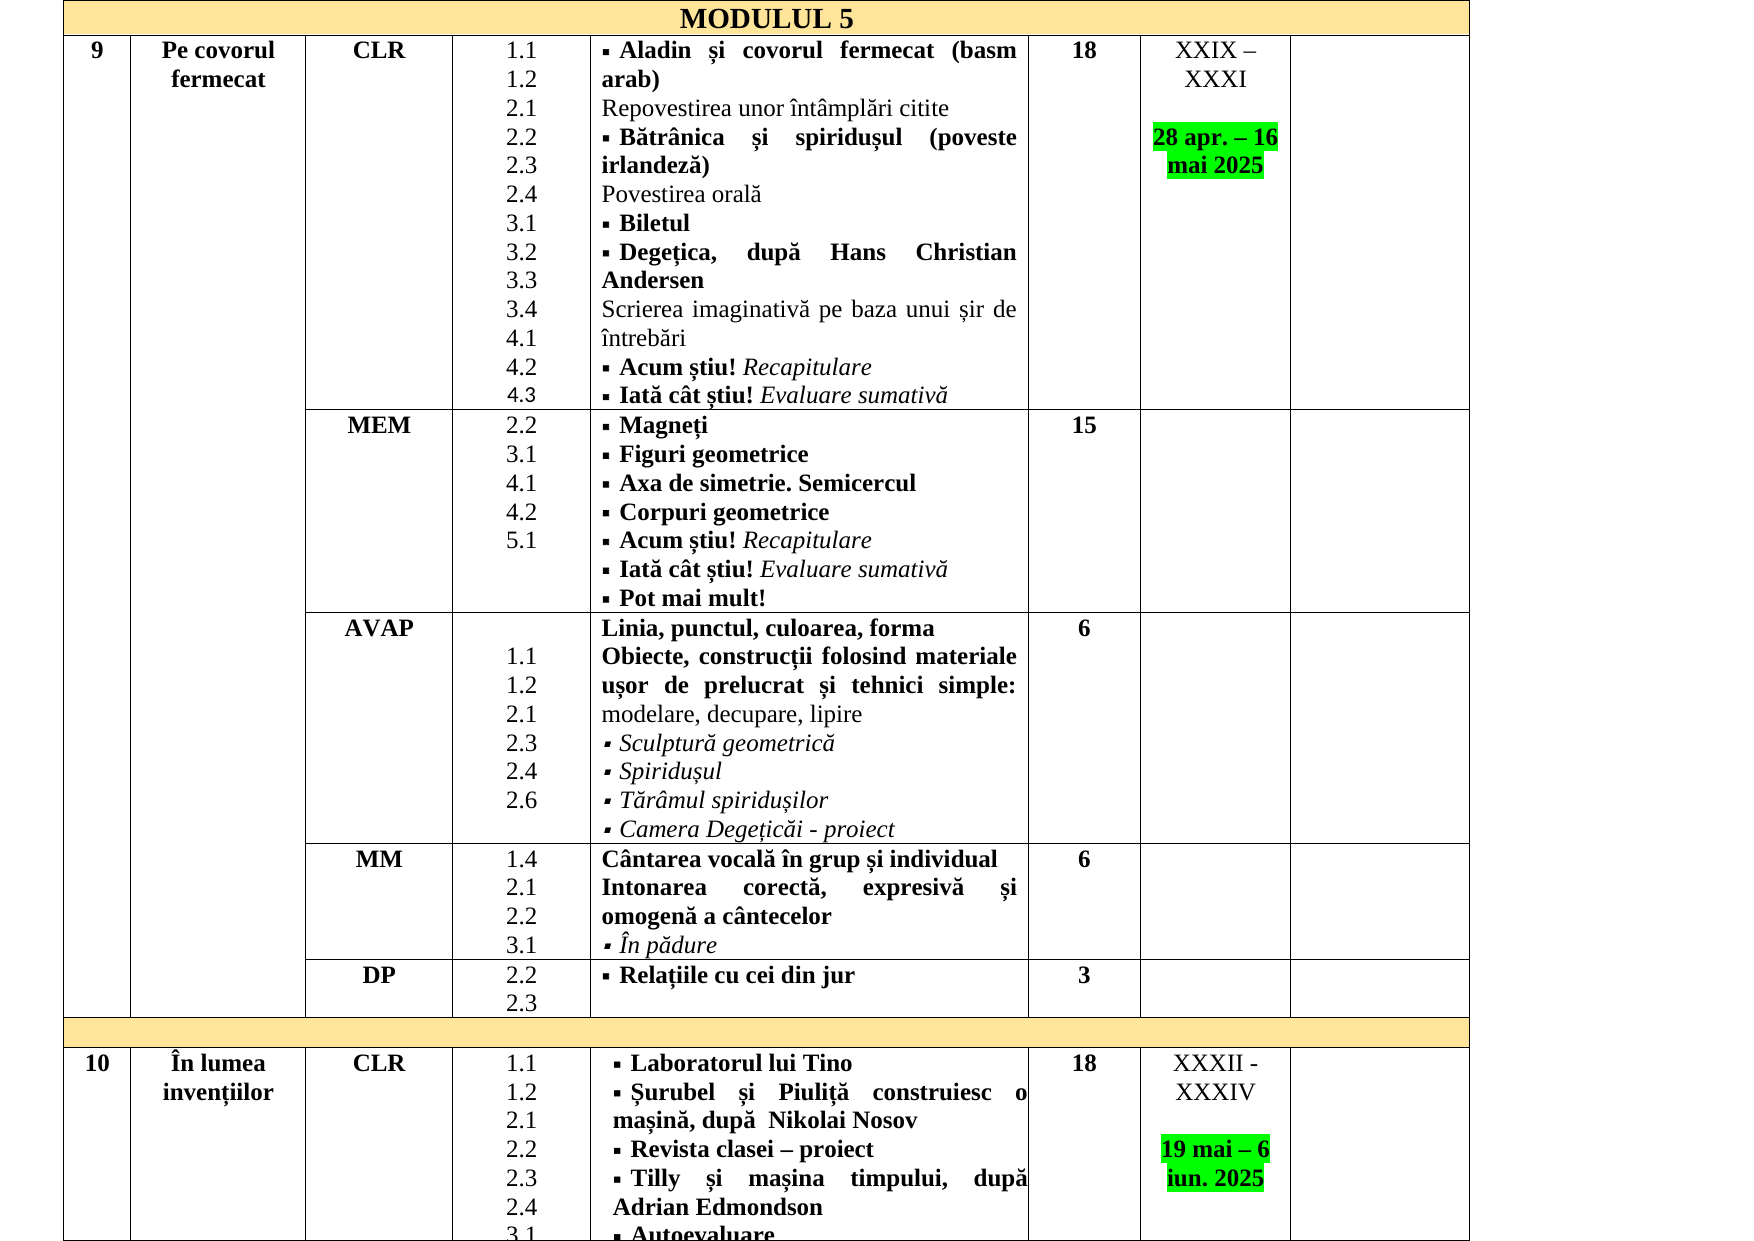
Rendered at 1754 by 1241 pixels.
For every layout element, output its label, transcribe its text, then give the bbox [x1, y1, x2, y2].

table_cell Aladin și covorul fermecat (basm arab) Repovestirea unor întâmplări citite Bătrânica și spiridușul (poveste irlandeză) Povestirea orală Biletul Degețica, după Hans Christian Andersen Scrierea imaginativă pe baza unui șir de întrebări Acum știu! Recapitulare Iată cât știu! Evaluare sumativă [591, 36, 1028, 409]
table_cell Cântarea vocală în grup și individual Intonarea corectă, expresivă și omogenă a cântecelor În pădure [591, 844, 1028, 959]
table_cell DP [306, 960, 452, 1017]
table_cell 10 [64, 1048, 130, 1240]
table_cell Pe covorul fermecat [131, 36, 305, 1017]
table_cell XXIX – XXXI 28 apr. – 16 mai 2025 [1141, 36, 1290, 409]
table_cell AVAP [306, 613, 452, 843]
table_cell 6 [1029, 844, 1140, 959]
table_cell 2.2 2.3 [453, 960, 590, 1017]
table_cell 3 [1029, 960, 1140, 1017]
table_cell MM [306, 844, 452, 959]
table_cell În lumea invențiilor [131, 1048, 305, 1240]
table_cell Linia, punctul, culoarea, forma Obiecte, construcții folosind materiale ușor de prelucrat și tehnici simple: modelare, decupare, lipire Sculptură geometrică Spiridușul Tărâmul spiridușilor Camera Degețicăi - proiect [591, 613, 1028, 843]
table_cell 1.1 1.2 2.1 2.2 2.3 2.4 3.1 3.2 3.3 3.4 4.1 4.2 4.3 [453, 36, 590, 409]
table_cell [1291, 613, 1469, 843]
table_cell 1.4 2.1 2.2 3.1 [453, 844, 590, 959]
table_cell 1.1 1.2 2.1 2.3 2.4 2.6 [453, 613, 590, 843]
table_cell Magneți Figuri geometrice Axa de simetrie. Semicercul Corpuri geometrice Acum știu! Recapitulare Iată cât știu! Evaluare sumativă Pot mai mult! [591, 410, 1028, 612]
table_cell [1291, 36, 1469, 409]
table_cell 1.1 1.2 2.1 2.2 2.3 2.4 3.1 3.2 3.3 3.4 4.1 4.2 4.3 [453, 1048, 590, 1240]
table_cell CLR [306, 36, 452, 409]
table_cell 15 [1029, 410, 1140, 612]
table_cell [1291, 844, 1469, 959]
table_cell [1141, 844, 1290, 959]
table_cell 18 [1029, 36, 1140, 409]
table_cell [1141, 960, 1290, 1017]
table_cell Relațiile cu cei din jur [591, 960, 1028, 1017]
table_cell [1291, 960, 1469, 1017]
table_cell 18 [1029, 1048, 1140, 1240]
table_cell [1141, 613, 1290, 843]
table_cell 2.2 3.1 4.1 4.2 5.1 [453, 410, 590, 612]
table_cell 6 [1029, 613, 1140, 843]
table_header MODULUL 5 [64, 1, 1469, 34]
table_cell [64, 1018, 1469, 1047]
table_cell [591, 1048, 1028, 1240]
table_cell XXXII -XXXIV 19 mai – 6 iun. 2025 [1141, 1048, 1290, 1240]
table_cell [1291, 1048, 1469, 1240]
table_cell MEM [306, 410, 452, 612]
table_cell 9 [64, 36, 130, 1017]
table_cell [1291, 410, 1469, 612]
table_cell CLR [306, 1048, 452, 1240]
table_cell [1141, 410, 1290, 612]
